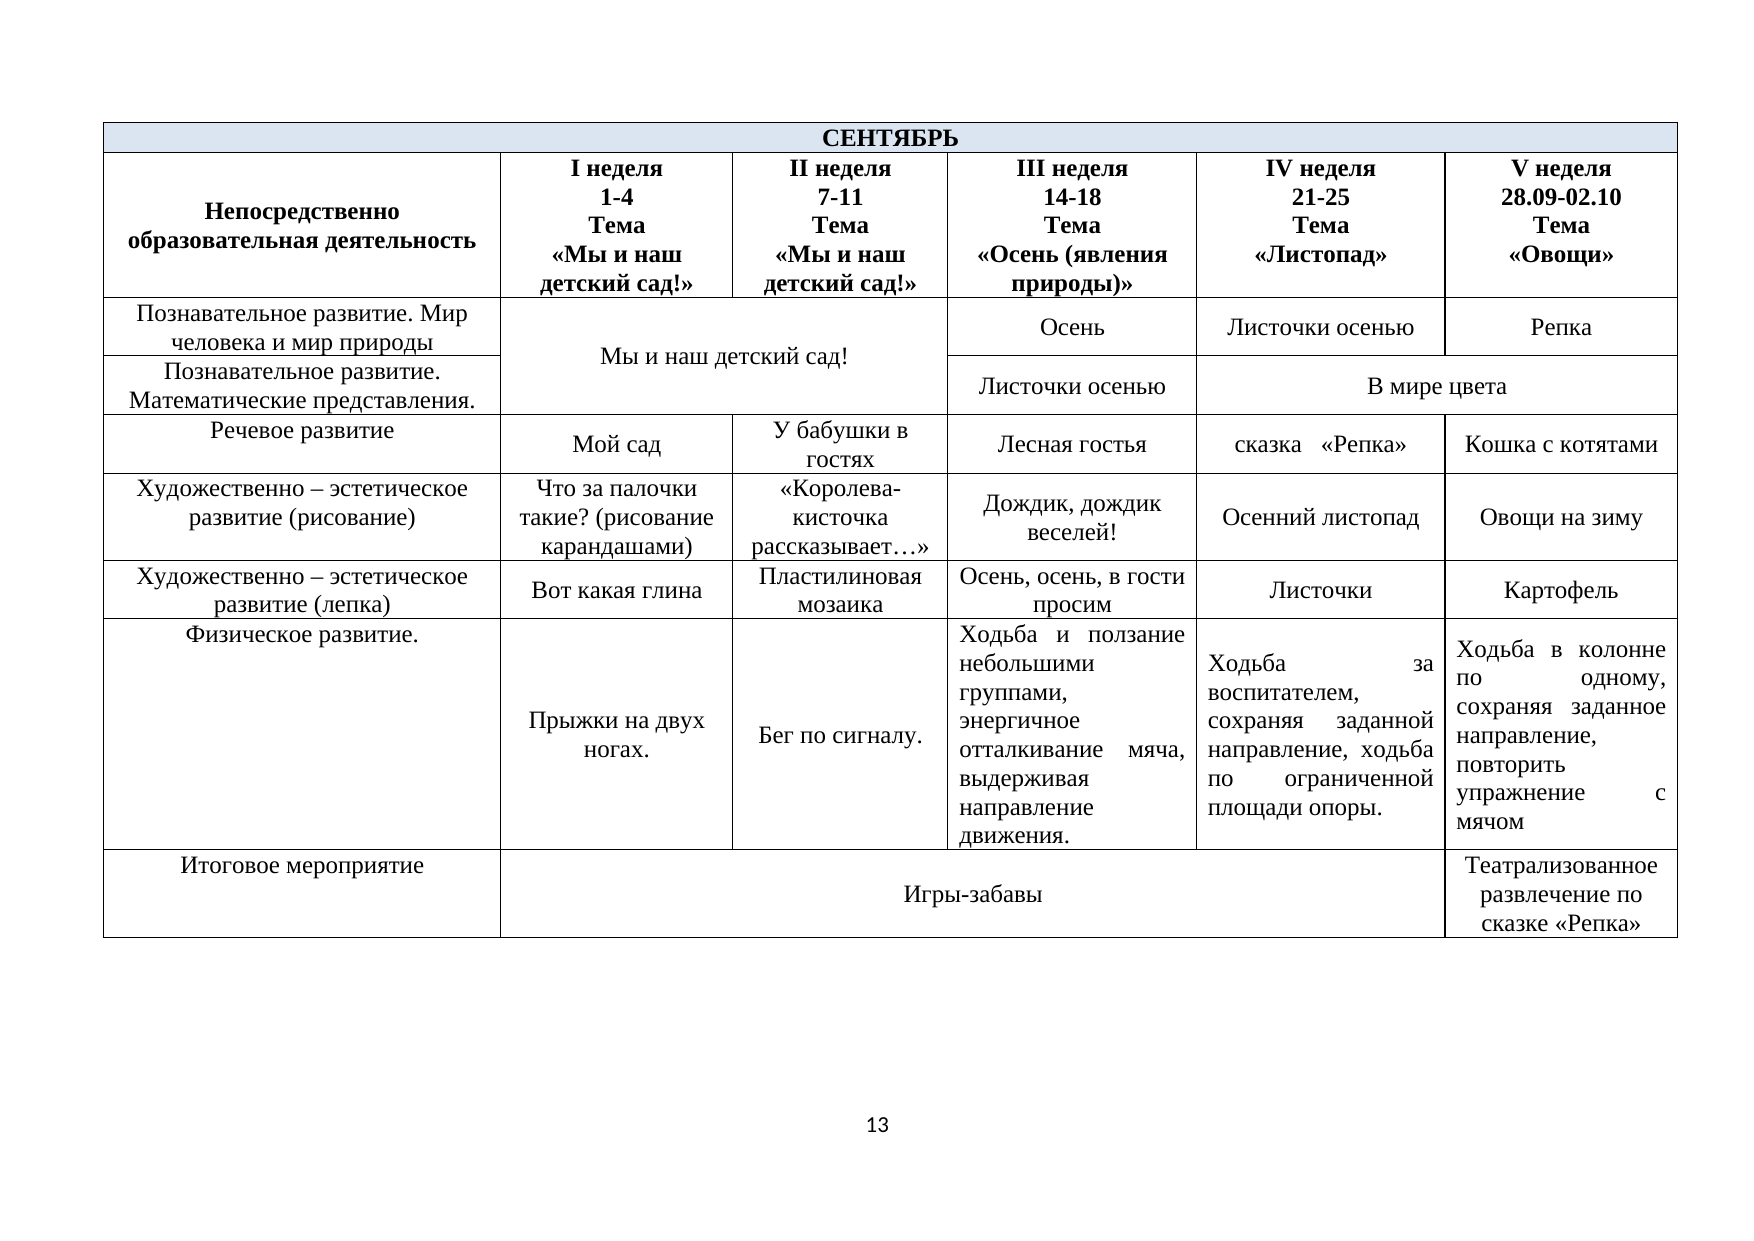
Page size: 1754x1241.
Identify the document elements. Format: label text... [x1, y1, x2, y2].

table_cell Физическое развитие. [104, 619, 500, 849]
table_cell «Королева-кисточка рассказывает…» [733, 474, 947, 560]
table_cell сказка «Репка» [1197, 415, 1444, 472]
table_cell Листочки [1197, 561, 1444, 618]
table_cell Итоговое мероприятие [104, 850, 500, 937]
table_cell Кошка с котятами [1446, 415, 1677, 472]
table_header СЕНТЯБРЬ [104, 123, 1677, 152]
table_cell Осень [948, 298, 1196, 355]
table_cell В мире цвета [1197, 356, 1677, 414]
table_cell Листочки осенью [948, 356, 1196, 414]
table_cell Ходьба в колонне по одному, сохраняя заданное направление, повторить упражнение с мячом [1446, 619, 1677, 849]
table_cell Овощи на зиму [1446, 474, 1677, 560]
table_cell Вот какая глина [501, 561, 732, 618]
table_cell I неделя 1-4 Тема «Мы и наш детский сад!» [501, 153, 732, 297]
table_cell Познавательное развитие. Математические представления. [104, 356, 500, 414]
table_cell Прыжки на двух ногах. [501, 619, 732, 849]
table_cell III неделя 14-18 Тема «Осень (явления природы)» [948, 153, 1196, 297]
table_cell Художественно – эстетическое развитие (лепка) [104, 561, 500, 618]
table_cell V неделя 28.09-02.10 Тема «Овощи» [1446, 153, 1677, 297]
table_cell Театрализованное развлечение по сказке «Репка» [1446, 850, 1677, 937]
table_cell У бабушки в гостях [733, 415, 947, 472]
table_cell Репка [1446, 298, 1677, 355]
table_cell IV неделя 21-25 Тема «Листопад» [1197, 153, 1444, 297]
table_cell Бег по сигналу. [733, 619, 947, 849]
table_cell Ходьба за воспитателем, сохраняя заданной направление, ходьба по ограниченной площади опоры. [1197, 619, 1444, 849]
table_cell Лесная гостья [948, 415, 1196, 472]
table_cell Ходьба и ползание небольшими группами, энергичное отталкивание мяча, выдерживая направление движения. [948, 619, 1196, 849]
table_cell Непосредственно образовательная деятельность [104, 153, 500, 297]
table_cell Художественно – эстетическое развитие (рисование) [104, 474, 500, 560]
table_cell Что за палочки такие? (рисование карандашами) [501, 474, 732, 560]
table_cell Познавательное развитие. Мир человека и мир природы [104, 298, 500, 355]
table_cell Пластилиновая мозаика [733, 561, 947, 618]
table_cell Дождик, дождик веселей! [948, 474, 1196, 560]
table_cell Листочки осенью [1197, 298, 1444, 355]
table_cell Осень, осень, в гости просим [948, 561, 1196, 618]
table_cell Речевое развитие [104, 415, 500, 472]
table_cell Мы и наш детский сад! [501, 298, 947, 414]
table_cell II неделя 7-11 Тема «Мы и наш детский сад!» [733, 153, 947, 297]
table_cell Картофель [1446, 561, 1677, 618]
table_cell Игры-забавы [501, 850, 1444, 937]
table_cell Мой сад [501, 415, 732, 472]
table_cell Осенний листопад [1197, 474, 1444, 560]
